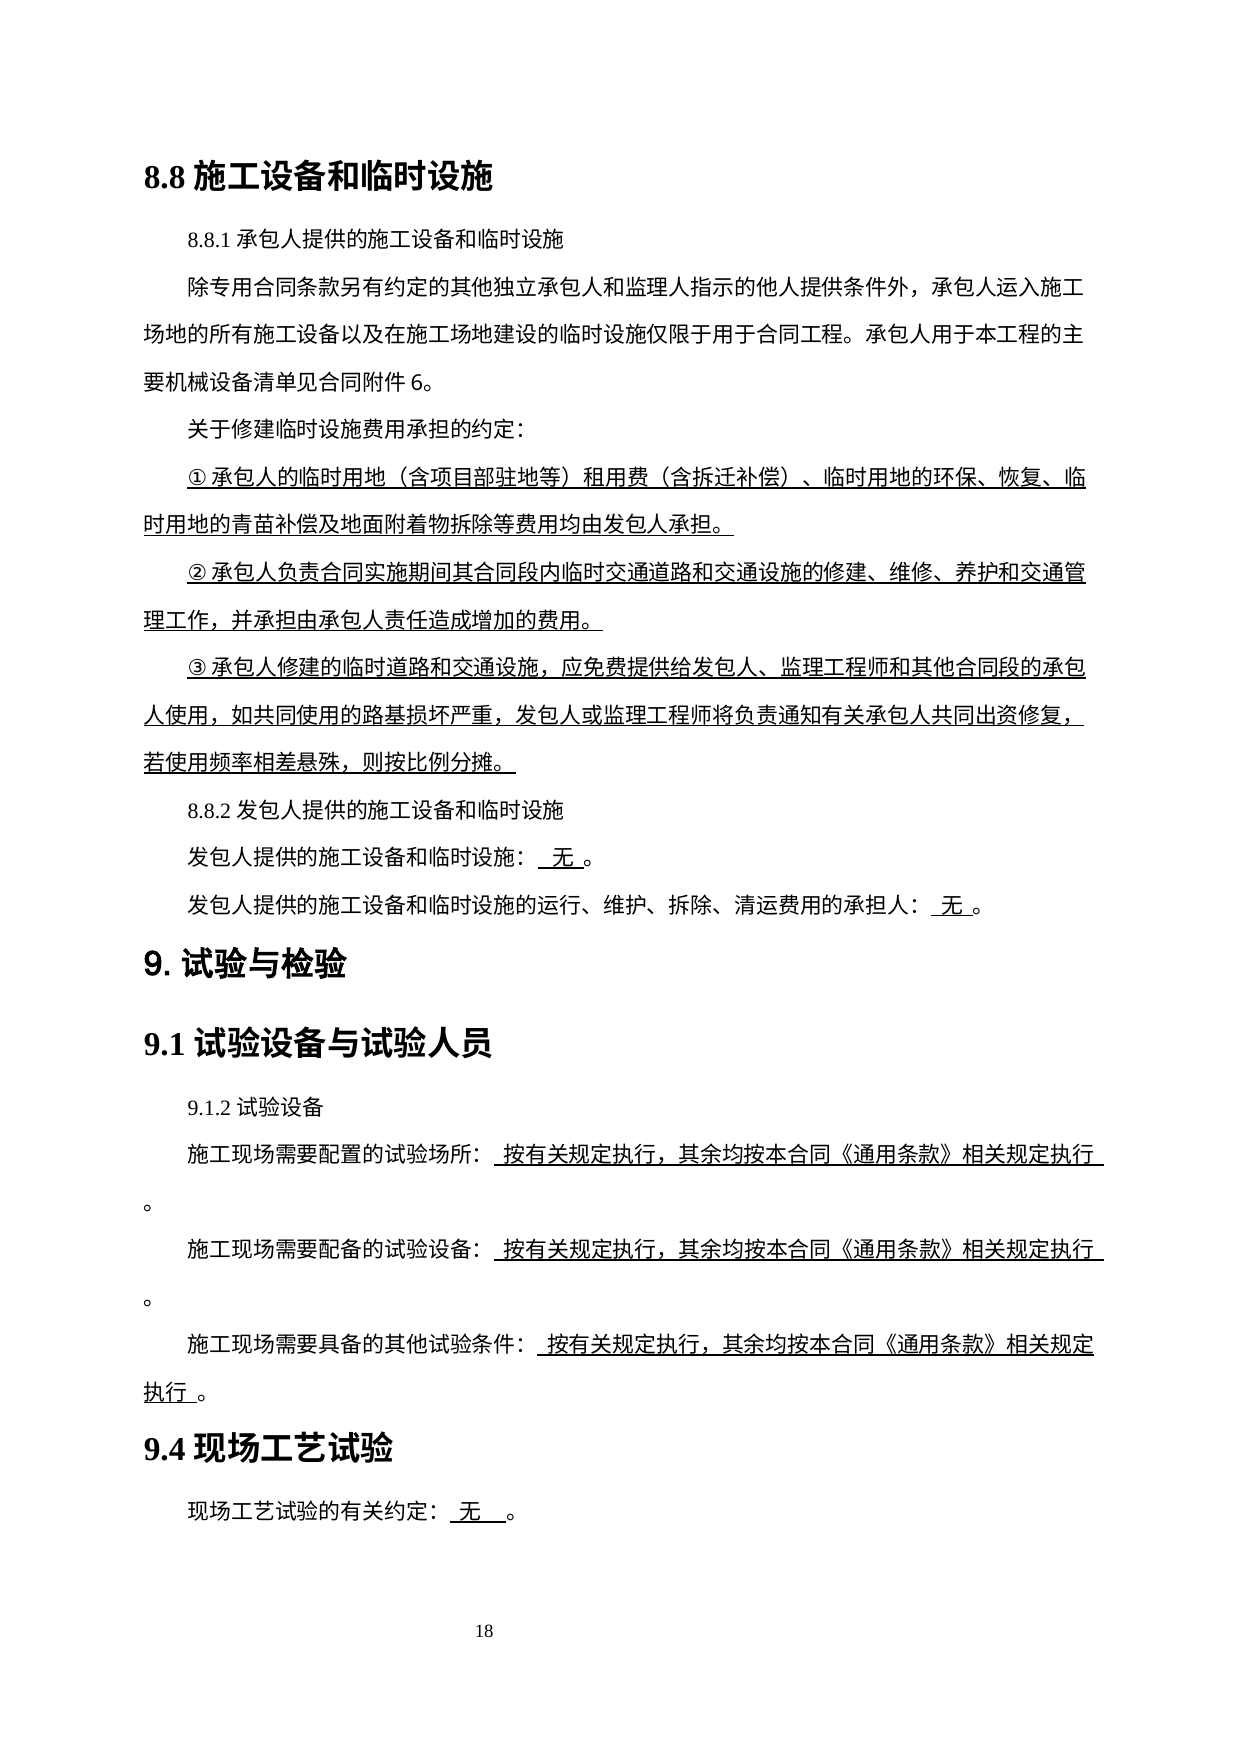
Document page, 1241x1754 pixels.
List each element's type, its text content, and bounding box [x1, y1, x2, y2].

text 施工现场需要配置的试验场所： 按有关规定执行，其余均按本合同《通用条款》相关规定执行 。 [143, 1137, 1106, 1216]
text 除专用合同条款另有约定的其他独立承包人和监理人指示的他人提供条件外，承包人运入施工场地的所有施工设备以及在施工场地建设的临时设施仅限于用于合同工程。承包人用于本工程的主要机械设备清单见合同附件6。 [143, 270, 1106, 397]
text 8.8 施工设备和临时设施 [143, 150, 1106, 198]
text 施工现场需要配备的试验设备： 按有关规定执行，其余均按本合同《通用条款》相关规定执行 。 [143, 1232, 1106, 1311]
text 9.1.2 试验设备 [143, 1089, 1106, 1121]
text 9.4 现场工艺试验 [143, 1422, 1106, 1470]
text 8.8.2 发包人提供的施工设备和临时设施 [143, 793, 1106, 824]
text 施工现场需要具备的其他试验条件： 按有关规定执行，其余均按本合同《通用条款》相关规定执行 。 [143, 1327, 1106, 1406]
text 关于修建临时设施费用承担的约定： [143, 412, 1106, 444]
text ①承包人的临时用地（含项目部驻地等）租用费（含拆迁补偿）、临时用地的环保、恢复、临时用地的青苗补偿及地面附着物拆除等费用均由发包人承担。 [143, 460, 1106, 539]
text 8.8.1 承包人提供的施工设备和临时设施 [143, 222, 1106, 254]
text 发包人提供的施工设备和临时设施： 无 。 [143, 840, 1106, 872]
text 9. 试验与检验 [143, 941, 1106, 982]
text ②承包人负责合同实施期间其合同段内临时交通道路和交通设施的修建、维修、养护和交通管理工作，并承担由承包人责任造成增加的费用。 [143, 555, 1106, 634]
text 发包人提供的施工设备和临时设施的运行、维护、拆除、清运费用的承担人： 无 。 [143, 888, 1106, 919]
text 现场工艺试验的有关约定： 无 。 [143, 1494, 1106, 1526]
text 9.1 试验设备与试验人员 [143, 1017, 1106, 1065]
text ③承包人修建的临时道路和交通设施，应免费提供给发包人、监理工程师和其他合同段的承包人使用，如共同使用的路基损坏严重，发包人或监理工程师将负责通知有关承包人共同出资修复，若使用频率相差悬殊，则按比例分摊。 [143, 650, 1106, 777]
